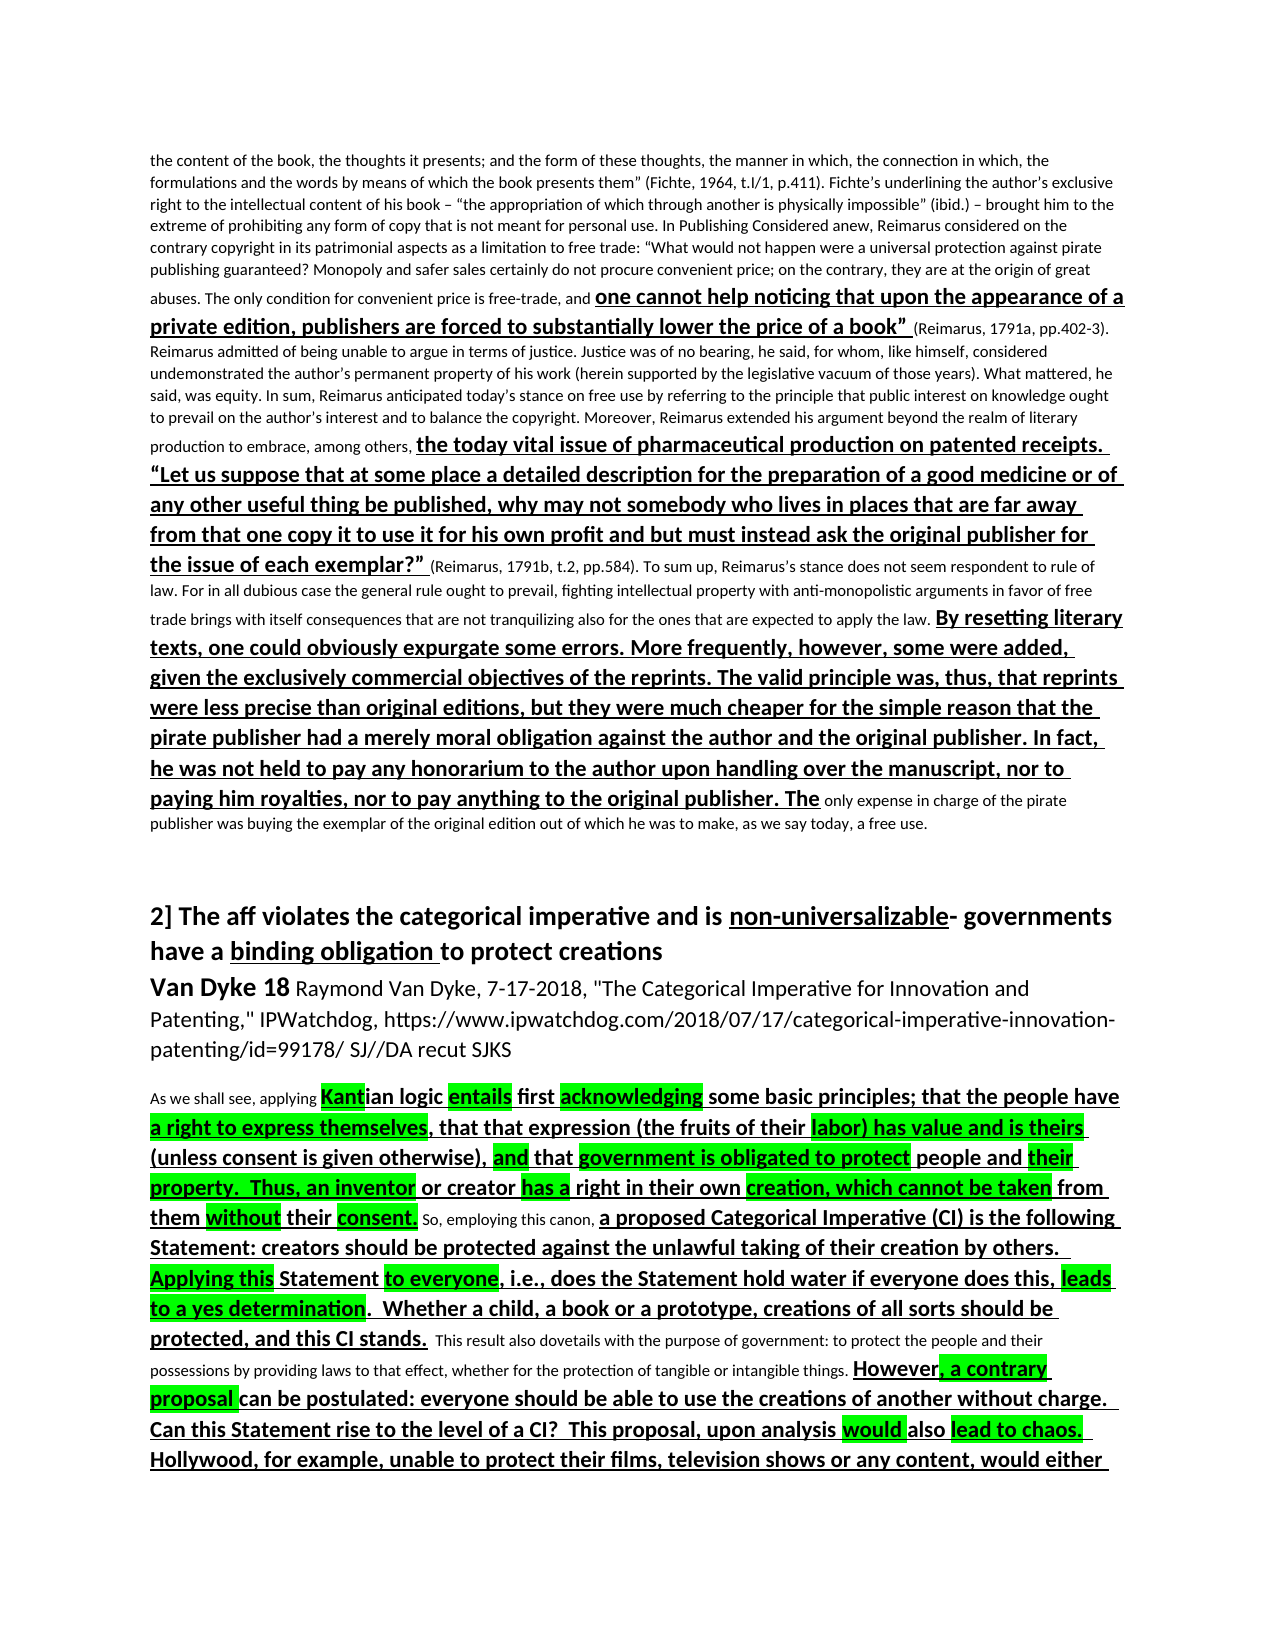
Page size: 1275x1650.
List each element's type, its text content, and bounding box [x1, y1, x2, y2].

subtitle 2] The aff violates the categorical imperative and is non-universalizable- governments have a binding obligation to protect creations [150, 899, 1125, 968]
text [150, 1082, 1125, 1473]
text Van Dyke 18 Raymond Van Dyke, 7-17-2018, "The Categorical Imperative for Innovation and Patenting," IPWatchdog, https://www.ipwatchdog.com/2018/07/17/categorical-imperative-innovation-patenting/id=99178/ SJ//DA recut SJKS [150, 970, 1125, 1064]
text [150, 150, 1125, 834]
